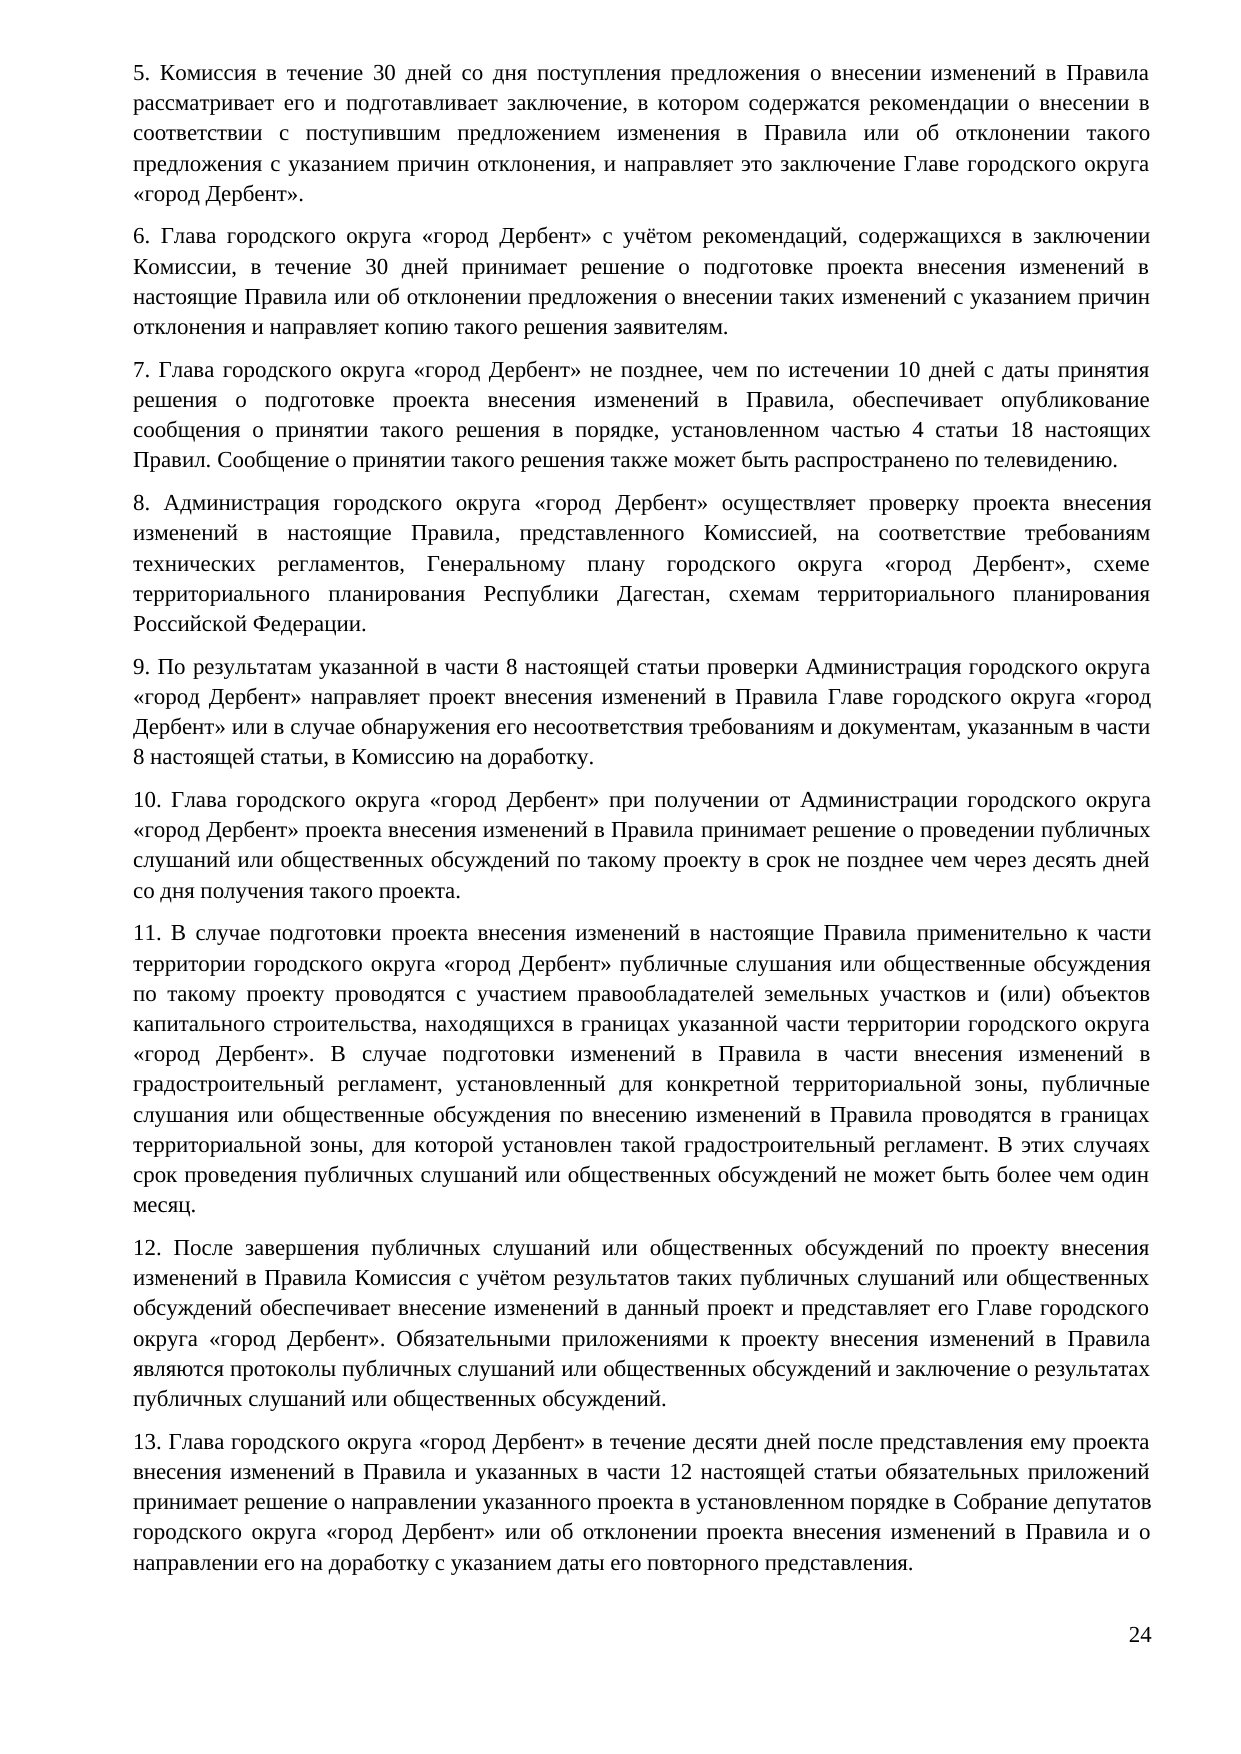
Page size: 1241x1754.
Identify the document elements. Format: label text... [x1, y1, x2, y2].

text 13. Глава городского округа «город Дербент» в течение десяти дней после представления ему проекта внесения изменений в Правила и указанных в части 12 настоящей статьи обязательных приложений принимает решение о направлении указанного проекта в установленном порядке в Собрание депутатов городского округа «город Дербент» или об отклонении проекта внесения изменений в Правила и о направлении его на доработку с указанием даты его повторного представления. [133, 1428, 1152, 1575]
text 7. Глава городского округа «город Дербент» не позднее, чем по истечении 10 дней с даты принятия решения о подготовке проекта внесения изменений в Правила, обеспечивает опубликование сообщения о принятии такого решения в порядке, установленном частью 4 статьи 18 настоящих Правил. Сообщение о принятии такого решения также может быть распространено по телевидению. [133, 356, 1152, 473]
text 6. Глава городского округа «город Дербент» с учётом рекомендаций, содержащихся в заключении Комиссии, в течение 30 дней принимает решение о подготовке проекта внесения изменений в настоящие Правила или об отклонении предложения о внесении таких изменений с указанием причин отклонения и направляет копию такого решения заявителям. [133, 223, 1152, 339]
text 8. Администрация городского округа «город Дербент» осуществляет проверку проекта внесения изменений в настоящие Правила, представленного Комиссией, на соответствие требованиям технических регламентов, Генеральному плану городского округа «город Дербент», схеме территориального планирования Республики Дагестан, схемам территориального планирования Российской Федерации. [133, 489, 1152, 636]
text 5. Комиссия в течение 30 дней со дня поступления предложения о внесении изменений в Правила рассматривает его и подготавливает заключение, в котором содержатся рекомендации о внесении в соответствии с поступившим предложением изменения в Правила или об отклонении такого предложения с указанием причин отклонения, и направляет это заключение Главе городского округа «город Дербент». [133, 59, 1152, 206]
text 12. После завершения публичных слушаний или общественных обсуждений по проекту внесения изменений в Правила Комиссия с учётом результатов таких публичных слушаний или общественных обсуждений обеспечивает внесение изменений в данный проект и представляет его Главе городского округа «город Дербент». Обязательными приложениями к проекту внесения изменений в Правила являются протоколы публичных слушаний или общественных обсуждений и заключение о результатах публичных слушаний или общественных обсуждений. [133, 1234, 1152, 1411]
text 9. По результатам указанной в части 8 настоящей статьи проверки Администрация городского округа «город Дербент» направляет проект внесения изменений в Правила Главе городского округа «город Дербент» или в случае обнаружения его несоответствия требованиям и документам, указанным в части 8 настоящей статьи, в Комиссию на доработку. [133, 653, 1152, 770]
text 11. В случае подготовки проекта внесения изменений в настоящие Правила применительно к части территории городского округа «город Дербент» публичные слушания или общественные обсуждения по такому проекту проводятся с участием правообладателей земельных участков и (или) объектов капитального строительства, находящихся в границах указанной части территории городского округа «город Дербент». В случае подготовки изменений в Правила в части внесения изменений в градостроительный регламент, установленный для конкретной территориальной зоны, публичные слушания или общественные обсуждения по внесению изменений в Правила проводятся в границах территориальной зоны, для которой установлен такой градостроительный регламент. В этих случаях срок проведения публичных слушаний или общественных обсуждений не может быть более чем один месяц. [133, 919, 1152, 1218]
text 10. Глава городского округа «город Дербент» при получении от Администрации городского округа «город Дербент» проекта внесения изменений в Правила принимает решение о проведении публичных слушаний или общественных обсуждений по такому проекту в срок не позднее чем через десять дней со дня получения такого проекта. [133, 786, 1152, 903]
